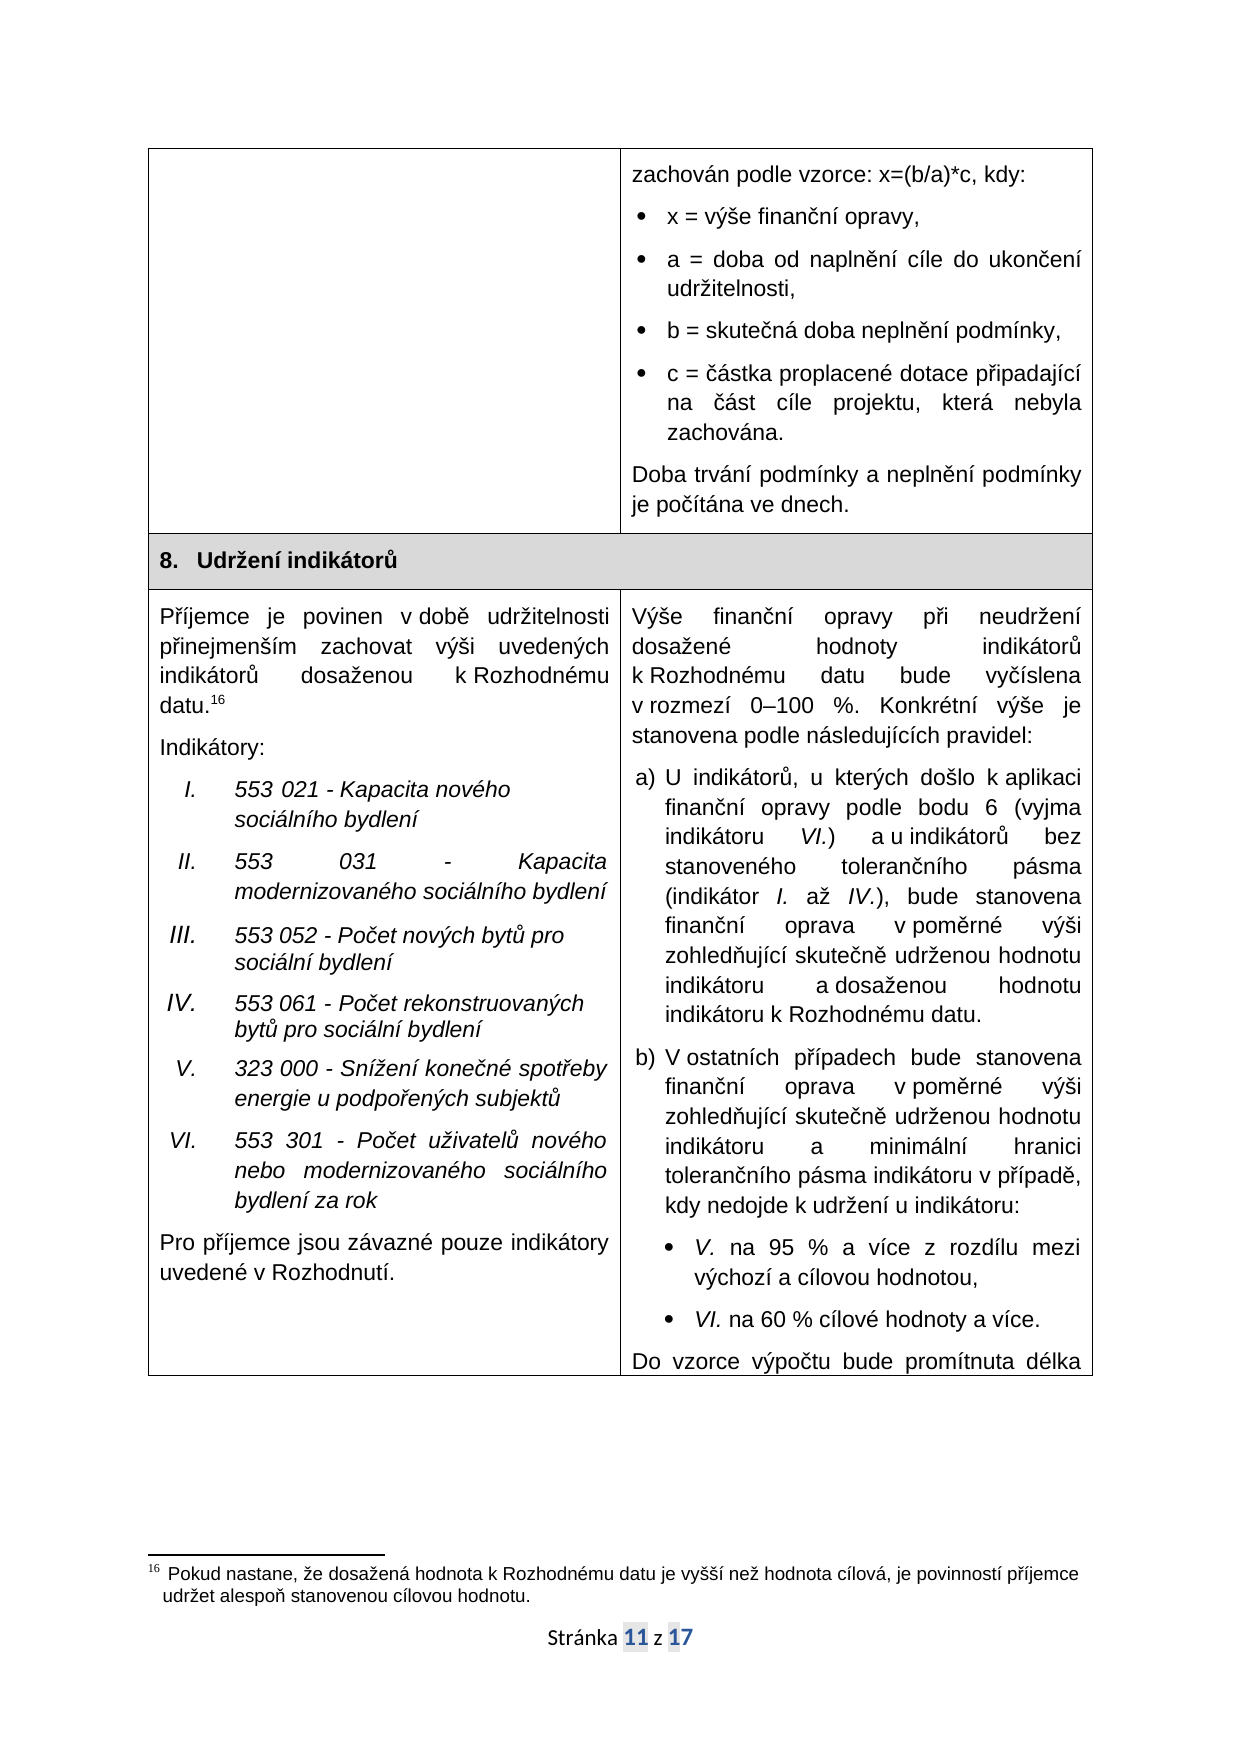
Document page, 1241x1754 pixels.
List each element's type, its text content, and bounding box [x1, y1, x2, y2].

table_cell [621, 149, 1092, 533]
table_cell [621, 590, 1092, 1374]
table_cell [149, 149, 620, 533]
table_cell Udržení indikátorů [149, 534, 1092, 589]
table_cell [149, 590, 620, 1374]
